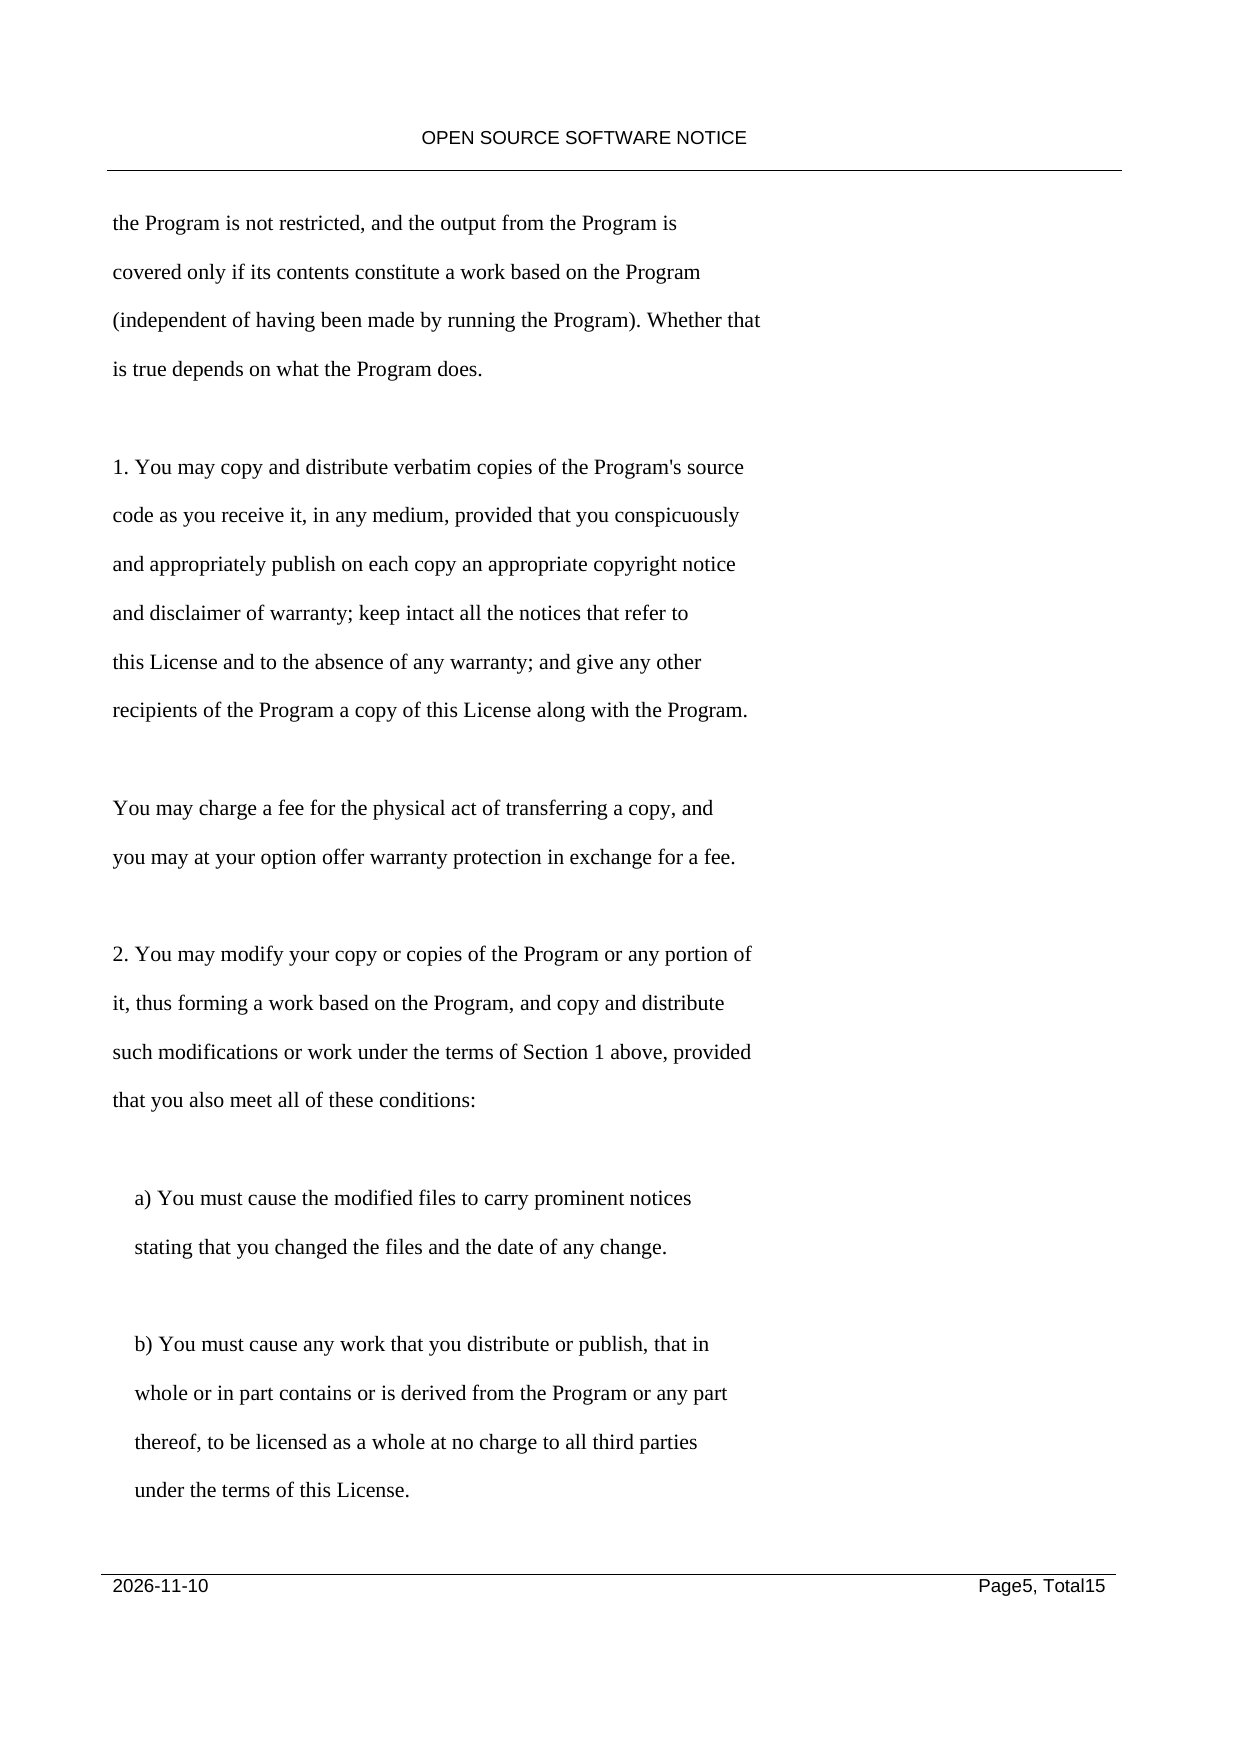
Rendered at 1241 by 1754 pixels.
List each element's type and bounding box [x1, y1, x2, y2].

text [112, 206, 1128, 1506]
